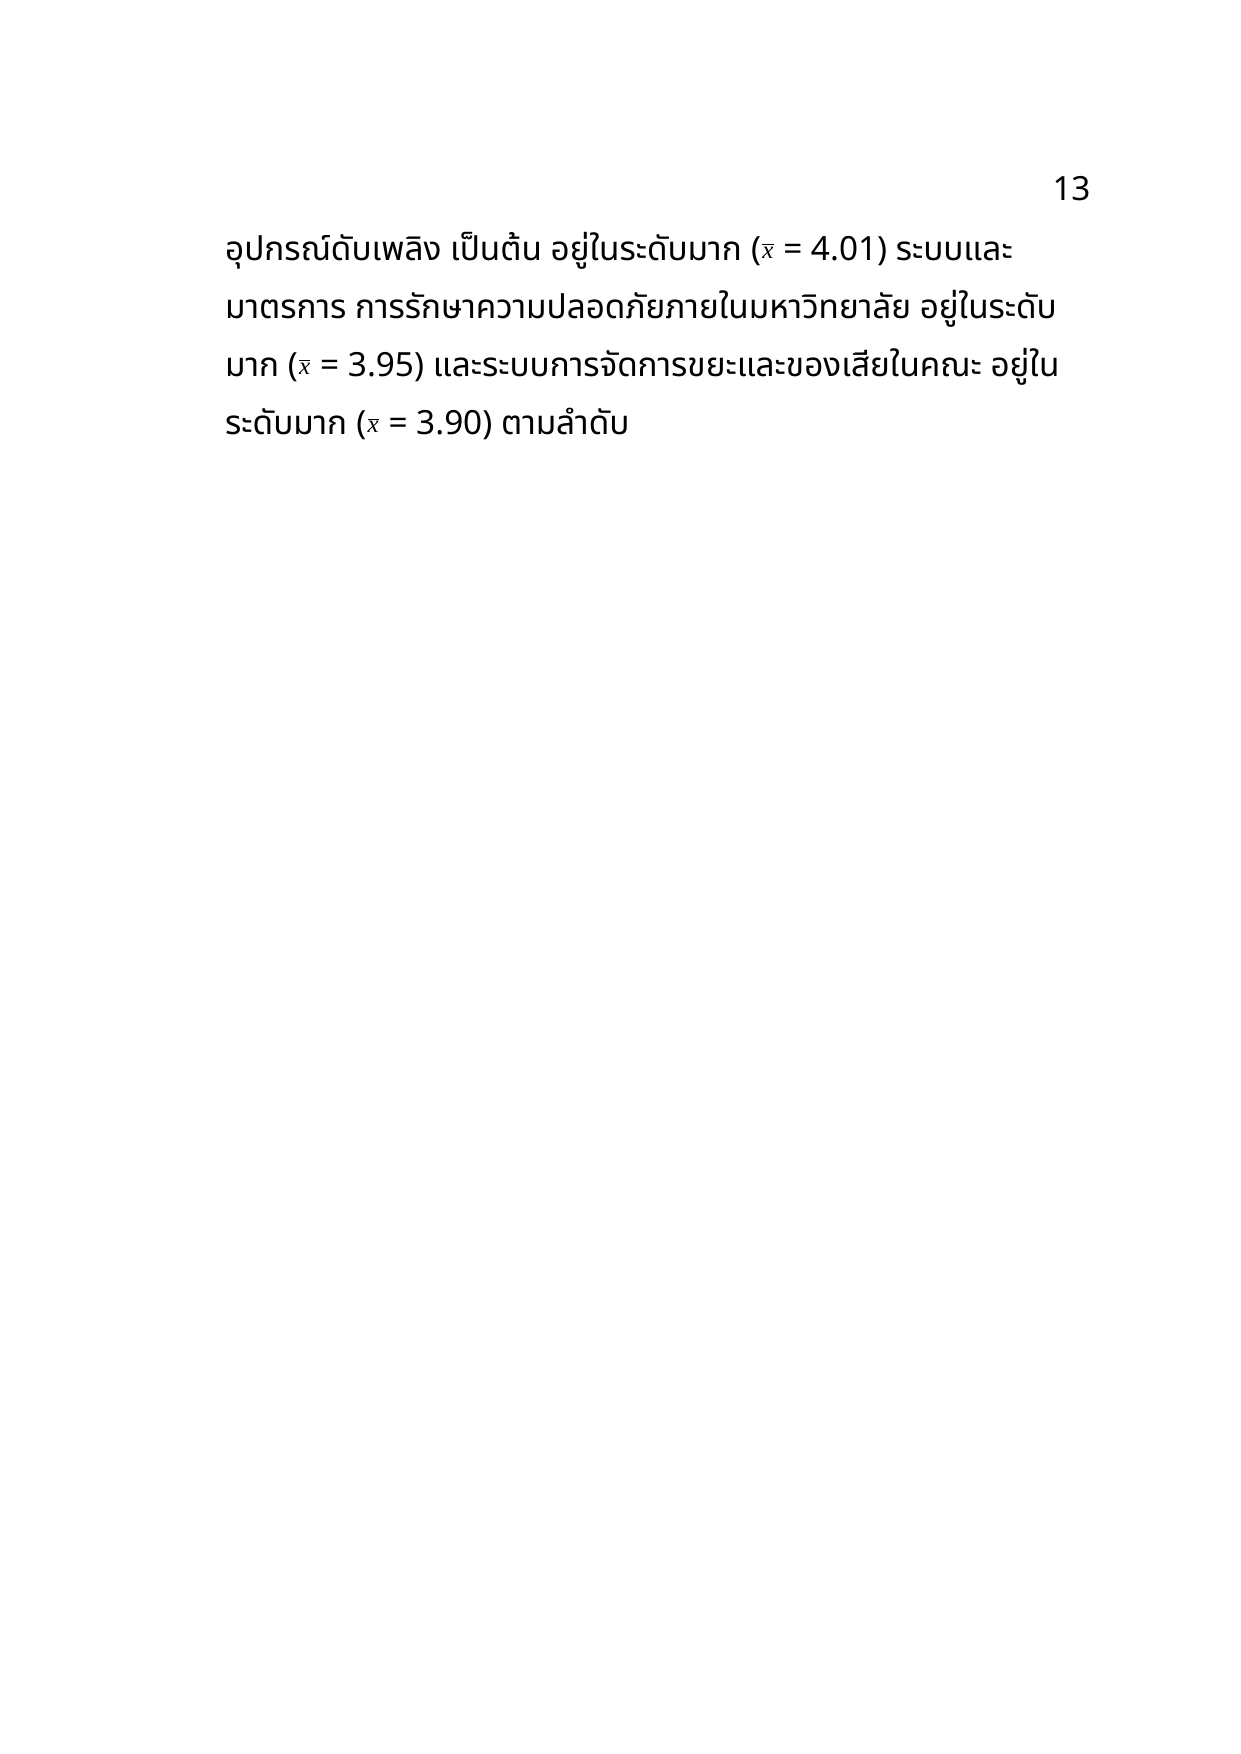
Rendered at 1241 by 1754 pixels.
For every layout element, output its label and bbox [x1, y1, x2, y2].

text [225, 225, 1090, 450]
